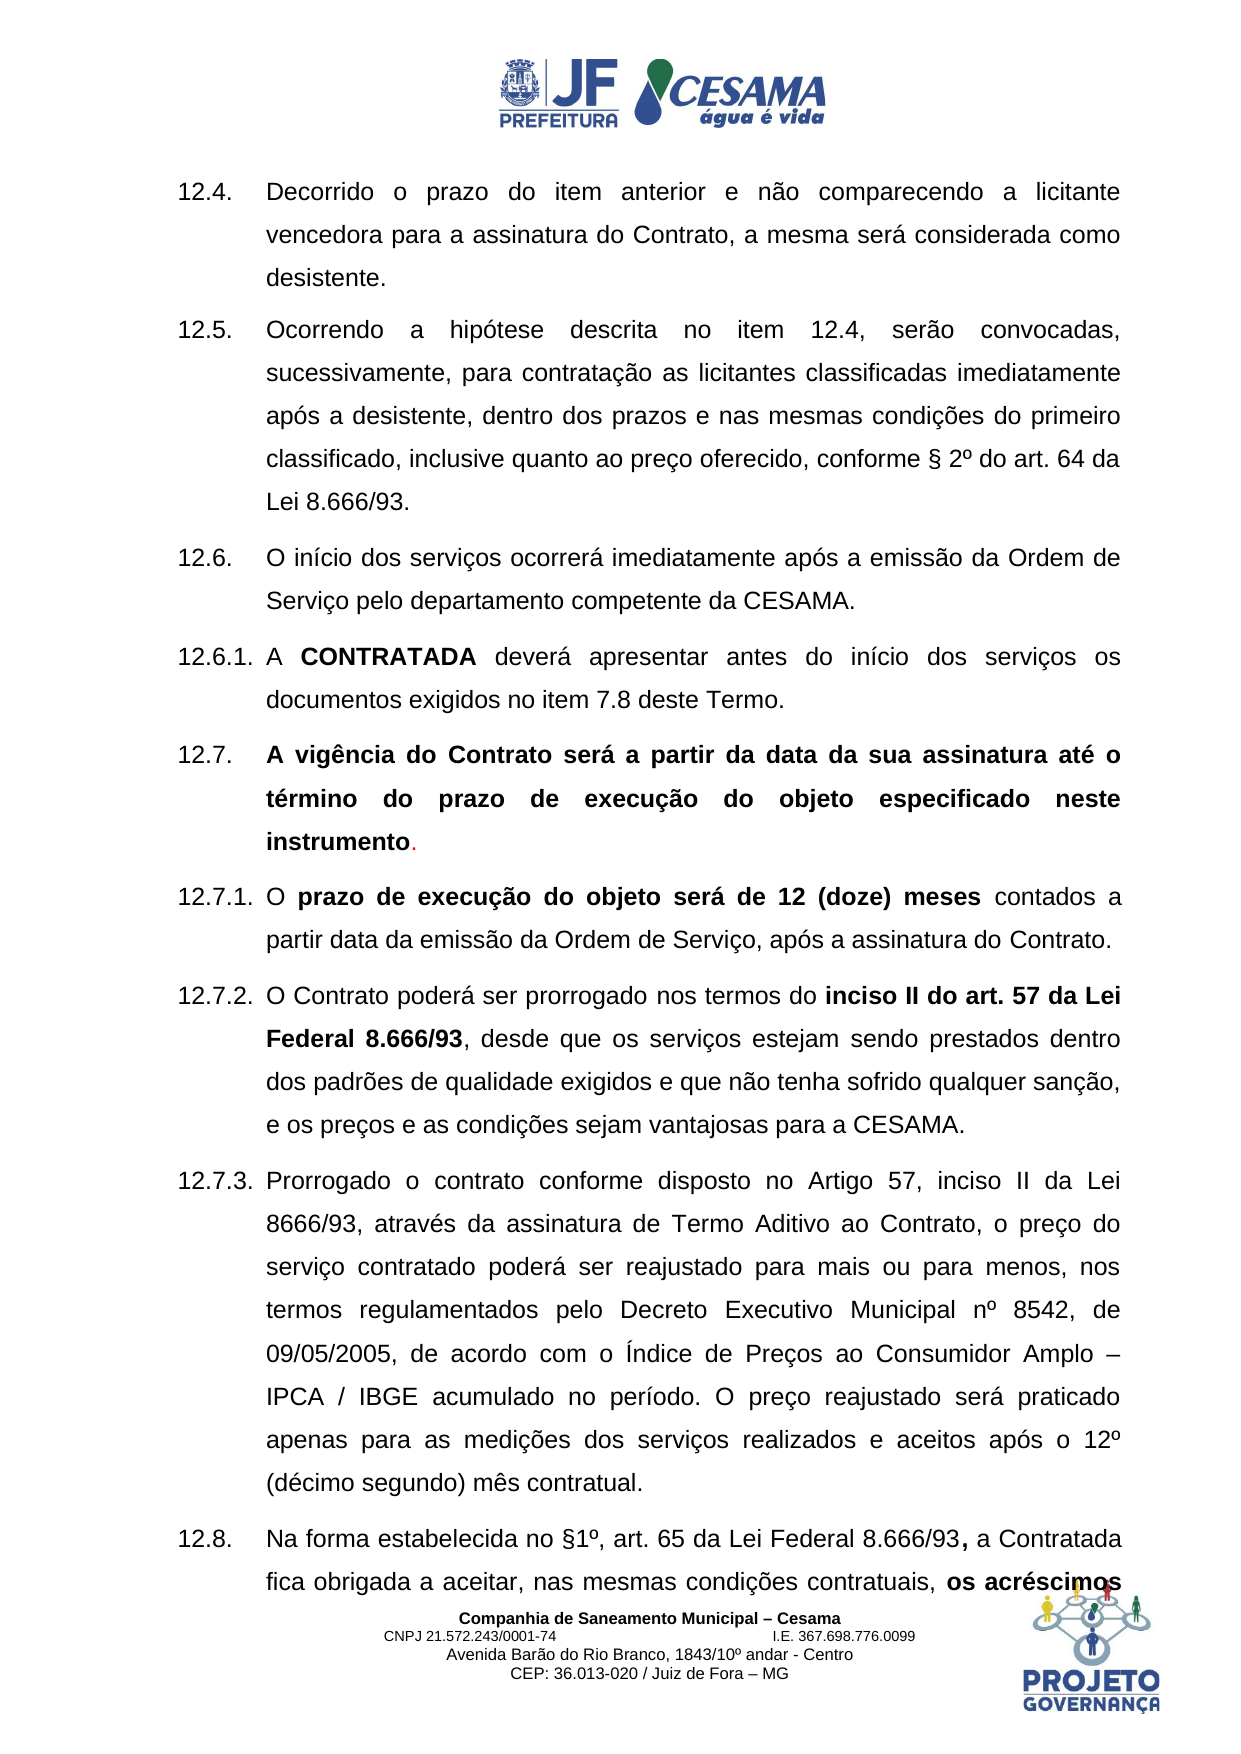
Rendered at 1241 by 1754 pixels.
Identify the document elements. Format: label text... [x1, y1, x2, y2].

list A vigência do Contrato será a partir da data da sua assinatura até o término do prazo de execução do objeto especificado neste instrumento. [177, 741, 1122, 856]
list Ocorrendo a hipótese descrita no item 12.4, serão convocadas, sucessivamente, para contratação as licitantes classificadas imediatamente após a desistente, dentro dos prazos e nas mesmas condições do primeiro classificado, inclusive quanto ao preço oferecido, conforme § 2º do art. 64 da Lei 8.666/93. [177, 315, 1122, 516]
list Prorrogado o contrato conforme disposto no Artigo 57, inciso II da Lei 8666/93, através da assinatura de Termo Aditivo ao Contrato, o preço do serviço contratado poderá ser reajustado para mais ou para menos, nos termos regulamentados pelo Decreto Executivo Municipal nº 8542, de 09/05/2005, de acordo com o Índice de Preços ao Consumidor Amplo – IPCA / IBGE acumulado no período. O preço reajustado será praticado apenas para as medições dos serviços realizados e aceitos após o 12º (décimo segundo) mês contratual. [177, 1166, 1122, 1497]
picture [498, 59, 826, 128]
list O início dos serviços ocorrerá imediatamente após a emissão da Ordem de Serviço pelo departamento competente da CESAMA. [177, 543, 1122, 615]
list A CONTRATADA deverá apresentar antes do início dos serviços os documentos exigidos no item 7.8 deste Termo. [177, 642, 1122, 714]
list O prazo de execução do objeto será de 12 (doze) meses contados a partir data da emissão da Ordem de Serviço, após a assinatura do Contrato. [177, 882, 1122, 954]
list O Contrato poderá ser prorrogado nos termos do inciso II do art. 57 da Lei Federal 8.666/93, desde que os serviços estejam sendo prestados dentro dos padrões de qualidade exigidos e que não tenha sofrido qualquer sanção, e os preços e as condições sejam vantajosas para a CESAMA. [177, 981, 1122, 1139]
picture [1023, 1579, 1160, 1714]
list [177, 1524, 1122, 1596]
list Decorrido o prazo do item anterior e não comparecendo a licitante vencedora para a assinatura do Contrato, a mesma será considerada como desistente. [177, 177, 1122, 292]
